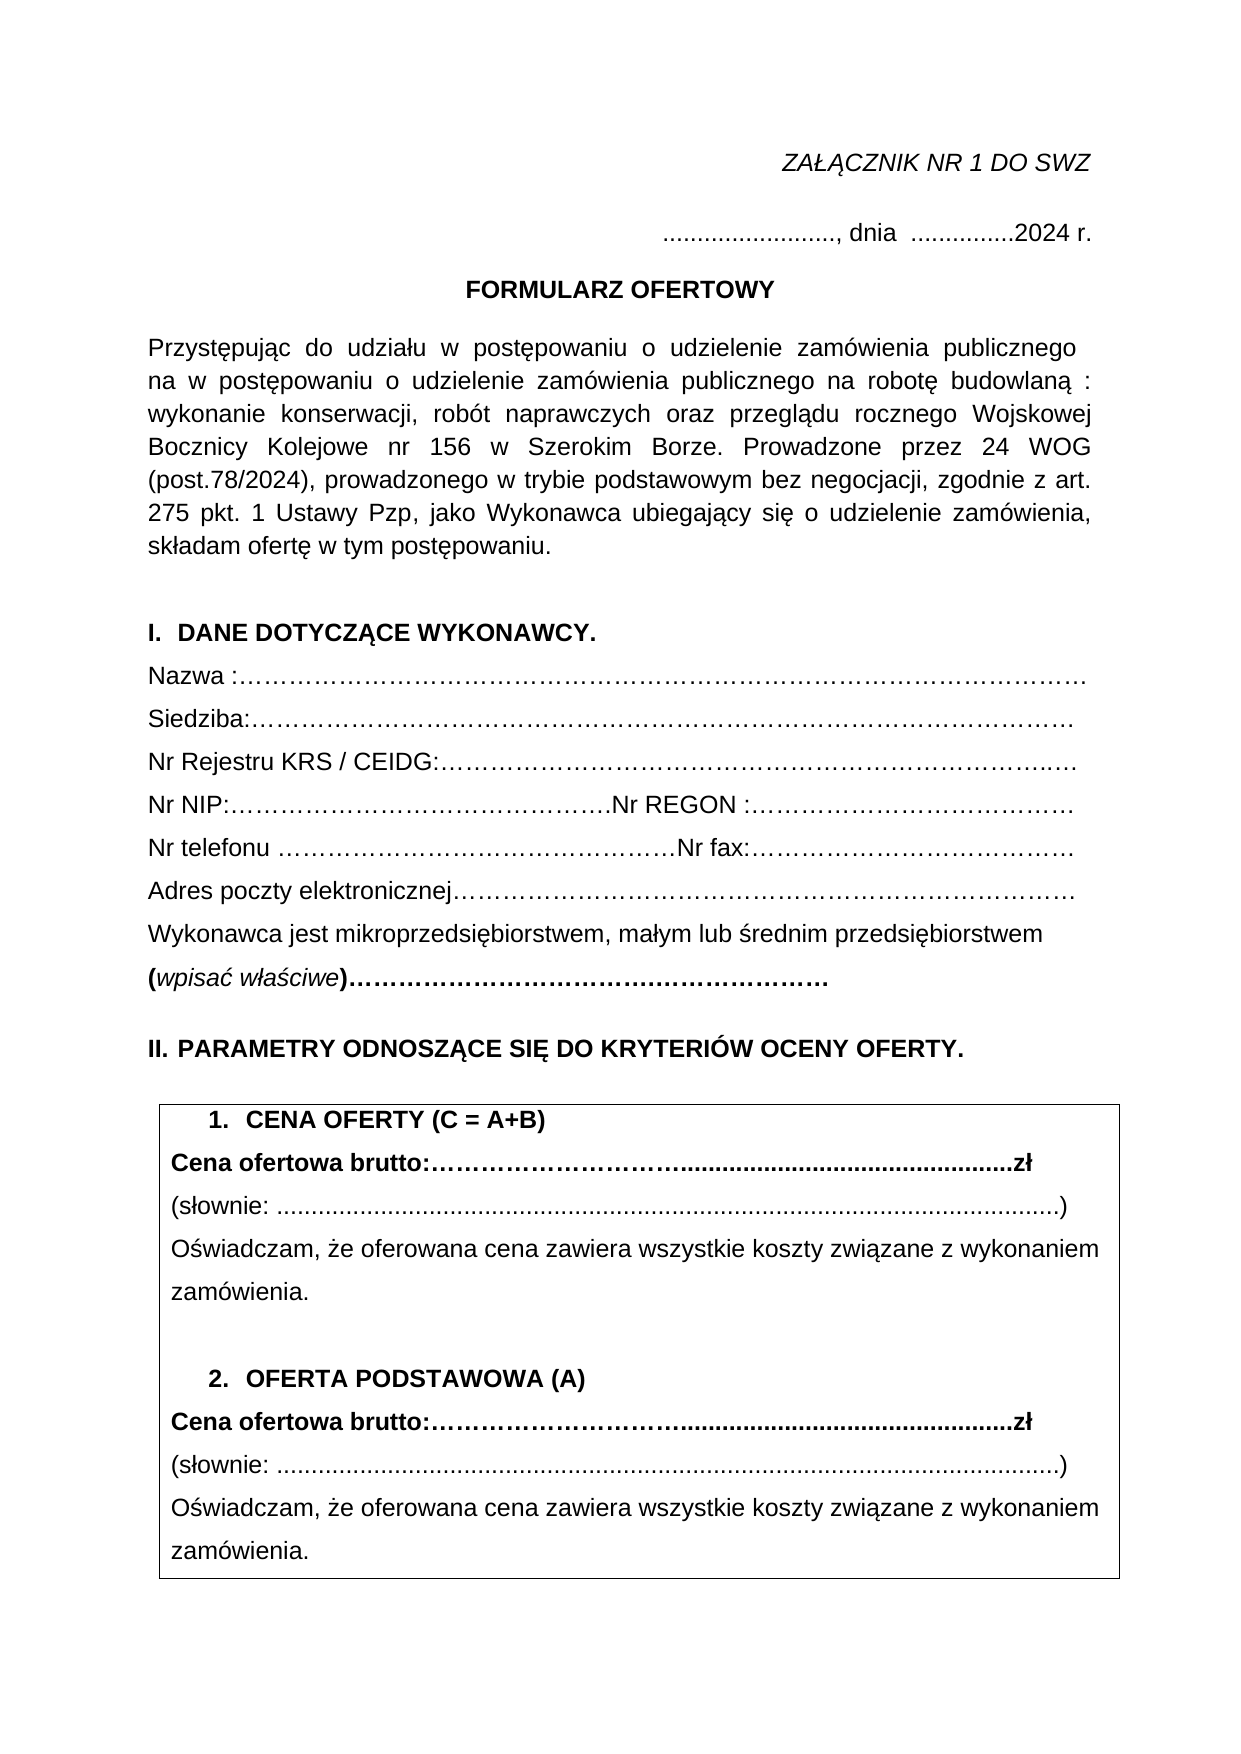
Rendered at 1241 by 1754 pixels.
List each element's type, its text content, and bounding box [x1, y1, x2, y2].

text Przystępując do udziału w postępowaniu o udzielenie zamówienia publicznego na w postępowaniu o udzielenie zamówienia publicznego na robotę budowlaną : wykonanie konserwacji, robót naprawczych oraz przeglądu rocznego Wojskowej Bocznicy Kolejowe nr 156 w Szerokim Borze. Prowadzone przez 24 WOG (post.78/2024), prowadzonego w trybie podstawowym bez negocjacji, zgodnie z art. 275 pkt. 1 Ustawy Pzp, jako Wykonawca ubiegający się o udzielenie zamówienia, składam ofertę w tym postępowaniu. [148, 333, 1093, 559]
text Wykonawca jest mikroprzedsiębiorstwem, małym lub średnim przedsiębiorstwem (wpisać właściwe)……………………………….………………… [148, 919, 1093, 991]
text Nr Rejestru KRS / CEIDG:………………………………………………………………..… [148, 747, 1093, 776]
text Adres poczty elektronicznej………………………………………………………………… [148, 876, 1093, 905]
list PARAMETRY ODNOSZĄCE SIĘ DO KRYTERIÓW OCENY OFERTY. [148, 1034, 1093, 1063]
text Nr telefonu …………………………………………Nr fax:………………………………… [148, 833, 1093, 862]
text Nr NIP:……………………………………….Nr REGON :………………………………… [148, 790, 1093, 819]
text Siedziba:……………………………………………………………………………………… [148, 704, 1093, 733]
text FORMULARZ OFERTOWY [148, 275, 1093, 304]
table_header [160, 1105, 1119, 1578]
text Nazwa :………………………………………………………………………………………… [148, 661, 1093, 689]
text ........................., dnia ...............2024 r. [148, 218, 1093, 246]
list DANE DOTYCZĄCE WYKONAWCY. [148, 618, 1093, 646]
text ZAŁĄCZNIK NR 1 DO SWZ [148, 148, 1093, 176]
